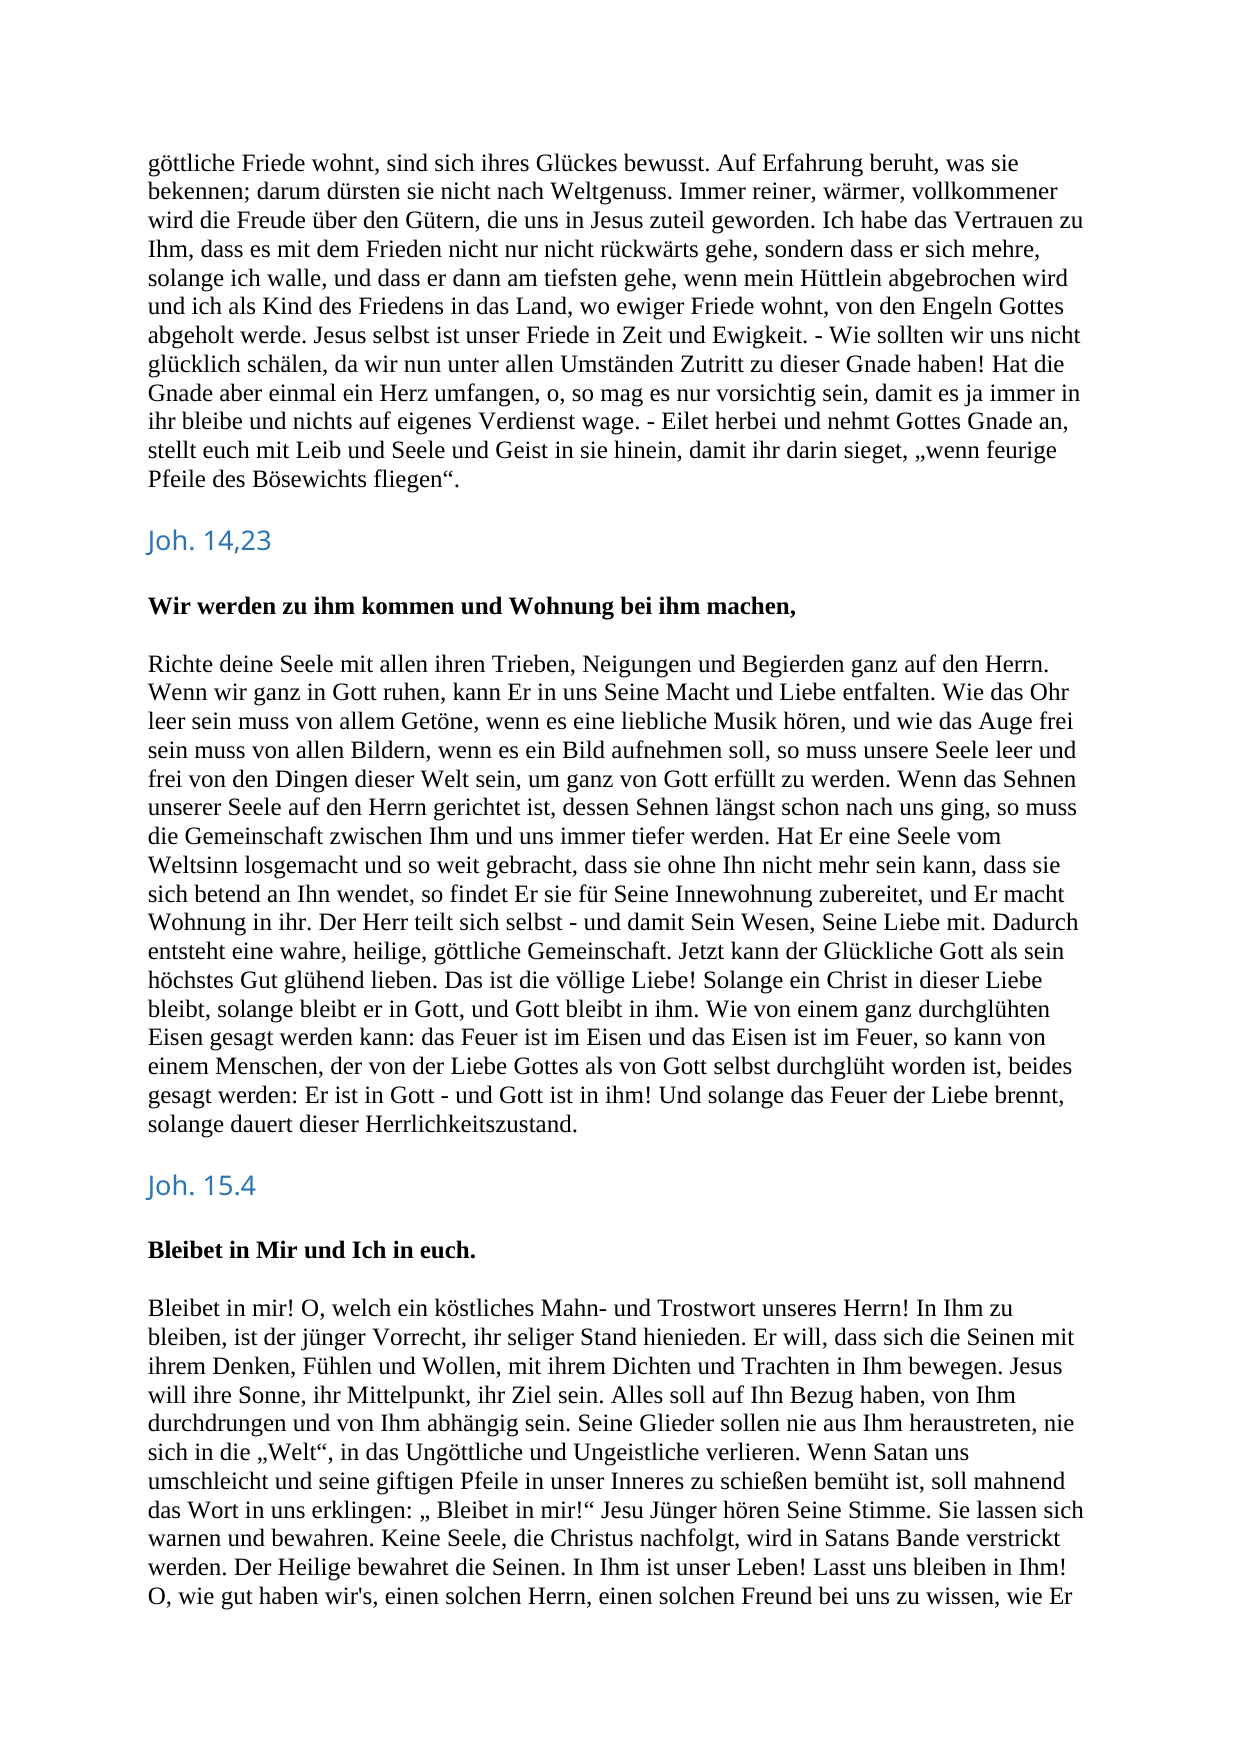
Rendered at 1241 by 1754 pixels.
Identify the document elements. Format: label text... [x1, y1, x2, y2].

text Wir werden zu ihm kommen und Wohnung bei ihm machen, [148, 591, 1093, 619]
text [148, 1293, 1093, 1610]
text Richte deine Seele mit allen ihren Trieben, Neigungen und Begierden ganz auf den Herrn. Wenn wir ganz in Gott ruhen, kann Er in uns Seine Macht und Liebe entfalten. Wie das Ohr leer sein muss von allem Getöne, wenn es eine liebliche Musik hören, und wie das Auge frei sein muss von allen Bildern, wenn es ein Bild aufnehmen soll, so muss unsere Seele leer und frei von den Dingen dieser Welt sein, um ganz von Gott erfüllt zu werden. Wenn das Sehnen unserer Seele auf den Herrn gerichtet ist, dessen Sehnen längst schon nach uns ging, so muss die Gemeinschaft zwischen Ihm und uns immer tiefer werden. Hat Er eine Seele vom Weltsinn losgemacht und so weit gebracht, dass sie ohne Ihn nicht mehr sein kann, dass sie sich betend an Ihn wendet, so findet Er sie für Seine Innewohnung zubereitet, und Er macht Wohnung in ihr. Der Herr teilt sich selbst - und damit Sein Wesen, Seine Liebe mit. Dadurch entsteht eine wahre, heilige, göttliche Gemeinschaft. Jetzt kann der Glückliche Gott als sein höchstes Gut glühend lieben. Das ist die völlige Liebe! Solange ein Christ in dieser Liebe bleibt, solange bleibt er in Gott, und Gott bleibt in ihm. Wie von einem ganz durchglühten Eisen gesagt werden kann: das Feuer ist im Eisen und das Eisen ist im Feuer, so kann von einem Menschen, der von der Liebe Gottes als von Gott selbst durchglüht worden ist, beides gesagt werden: Er ist in Gott - und Gott ist in ihm! Und solange das Feuer der Liebe brennt, solange dauert dieser Herrlichkeitszustand. [148, 649, 1093, 1137]
subtitle Joh. 14,23 [148, 522, 1093, 559]
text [148, 148, 1093, 493]
text Bleibet in Mir und Ich in euch. [148, 1236, 1093, 1264]
subtitle Joh. 15.4 [148, 1167, 1093, 1203]
